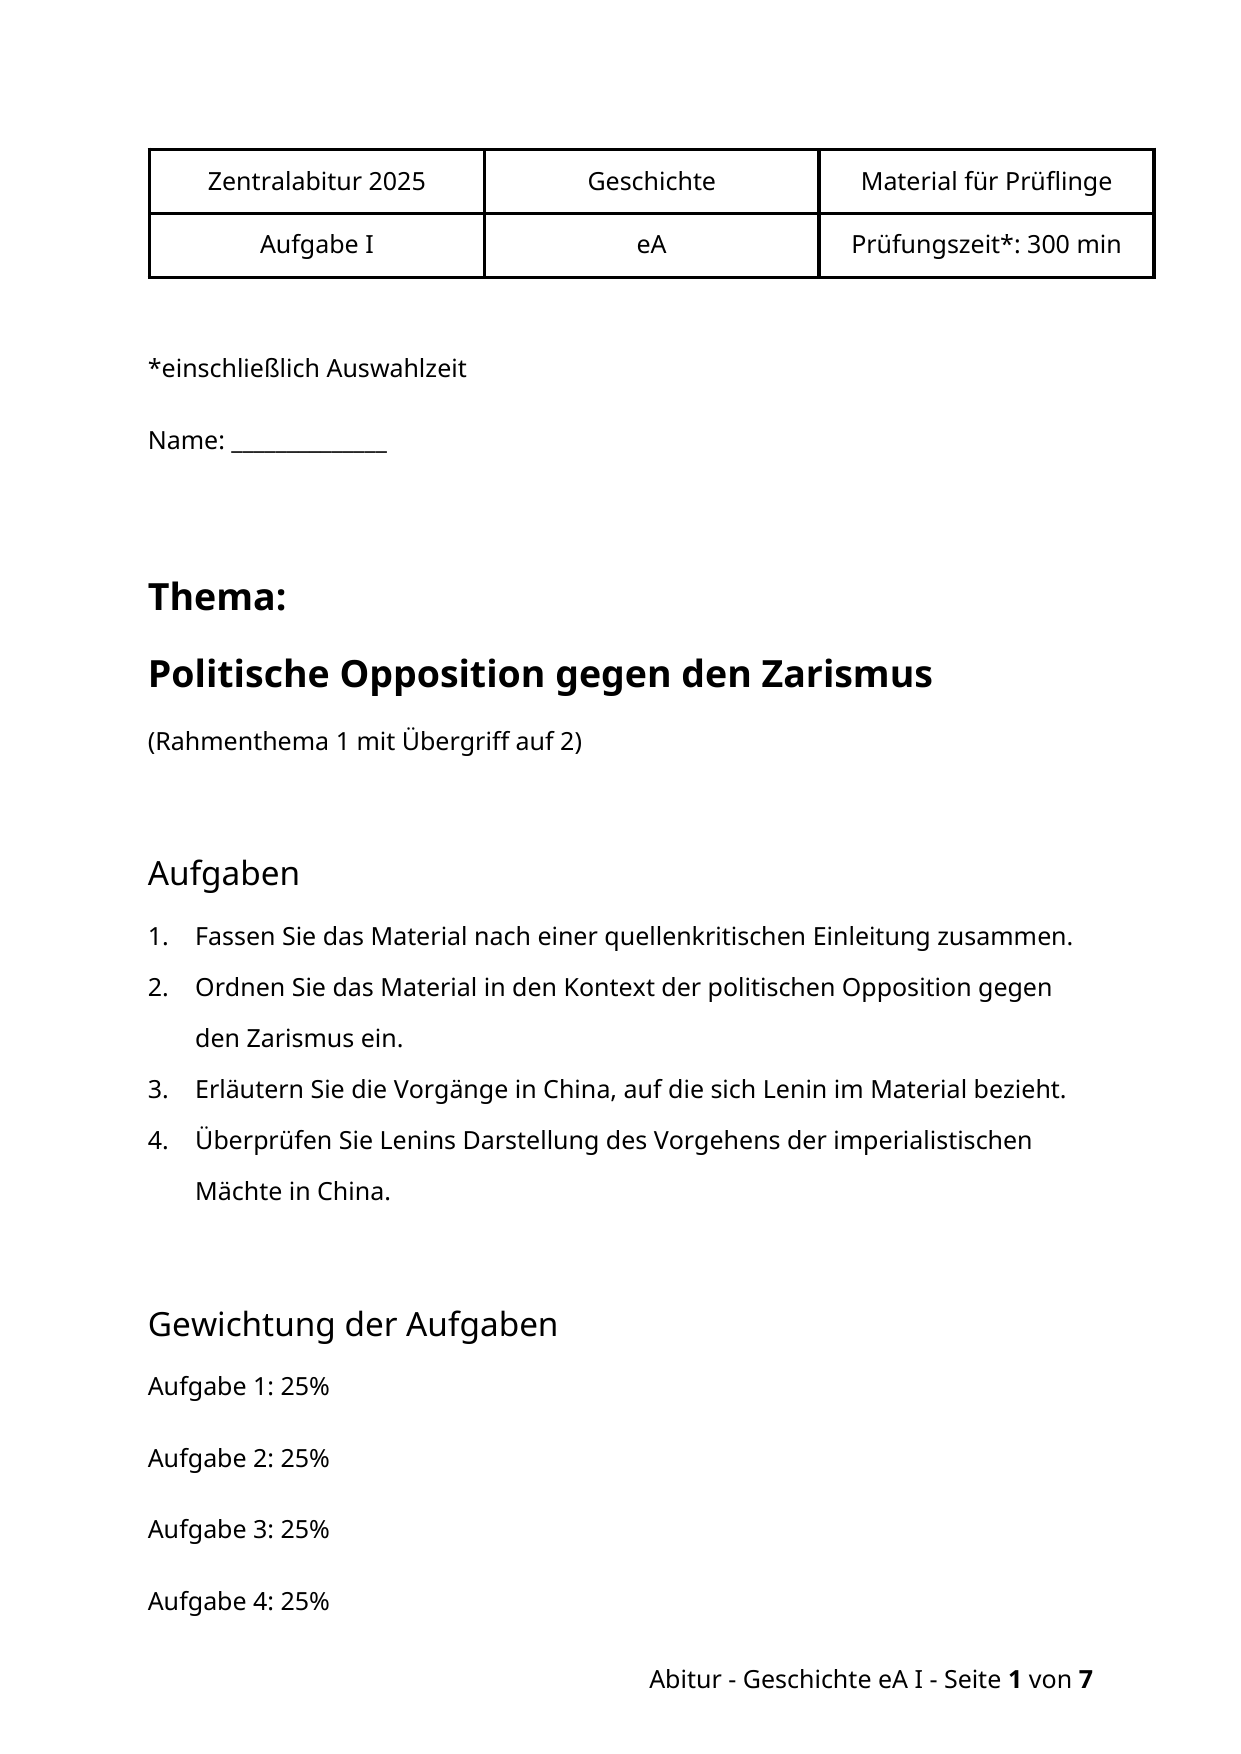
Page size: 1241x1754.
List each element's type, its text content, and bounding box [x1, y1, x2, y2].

text Aufgabe 2: 25% [148, 1440, 1093, 1474]
list 2. Ordnen Sie das Material in den Kontext der politischen Opposition gegen den Zarismus ein. [148, 969, 1093, 1054]
table_cell eA [486, 215, 817, 276]
subtitle Gewichtung der Aufgaben [148, 1300, 1093, 1346]
text *einschließlich Auswahlzeit [148, 351, 1093, 384]
list 3. Erläutern Sie die Vorgänge in China, auf die sich Lenin im Material bezieht. [148, 1071, 1093, 1106]
table_header Material für Prüflinge [821, 151, 1152, 212]
text Aufgabe 3: 25% [148, 1512, 1093, 1546]
text (Rahmenthema 1 mit Übergriff auf 2) [148, 723, 1093, 757]
table_header Zentralabitur 2025 [151, 151, 483, 212]
subtitle Aufgaben [148, 850, 1093, 896]
list 1. Fassen Sie das Material nach einer quellenkritischen Einleitung zusammen. [148, 918, 1093, 952]
text Aufgabe 4: 25% [148, 1584, 1093, 1618]
subtitle Thema: Politische Opposition gegen den Zarismus [148, 570, 1093, 698]
list 4. Überprüfen Sie Lenins Darstellung des Vorgehens der imperialistischen Mächte in China. [148, 1122, 1093, 1208]
text Name: ______________ [148, 422, 1093, 456]
table_cell Prüfungszeit*: 300 min [821, 215, 1152, 276]
table_cell Aufgabe I [151, 215, 483, 276]
text Aufgabe 1: 25% [148, 1368, 1093, 1402]
table_header Geschichte [486, 151, 817, 212]
